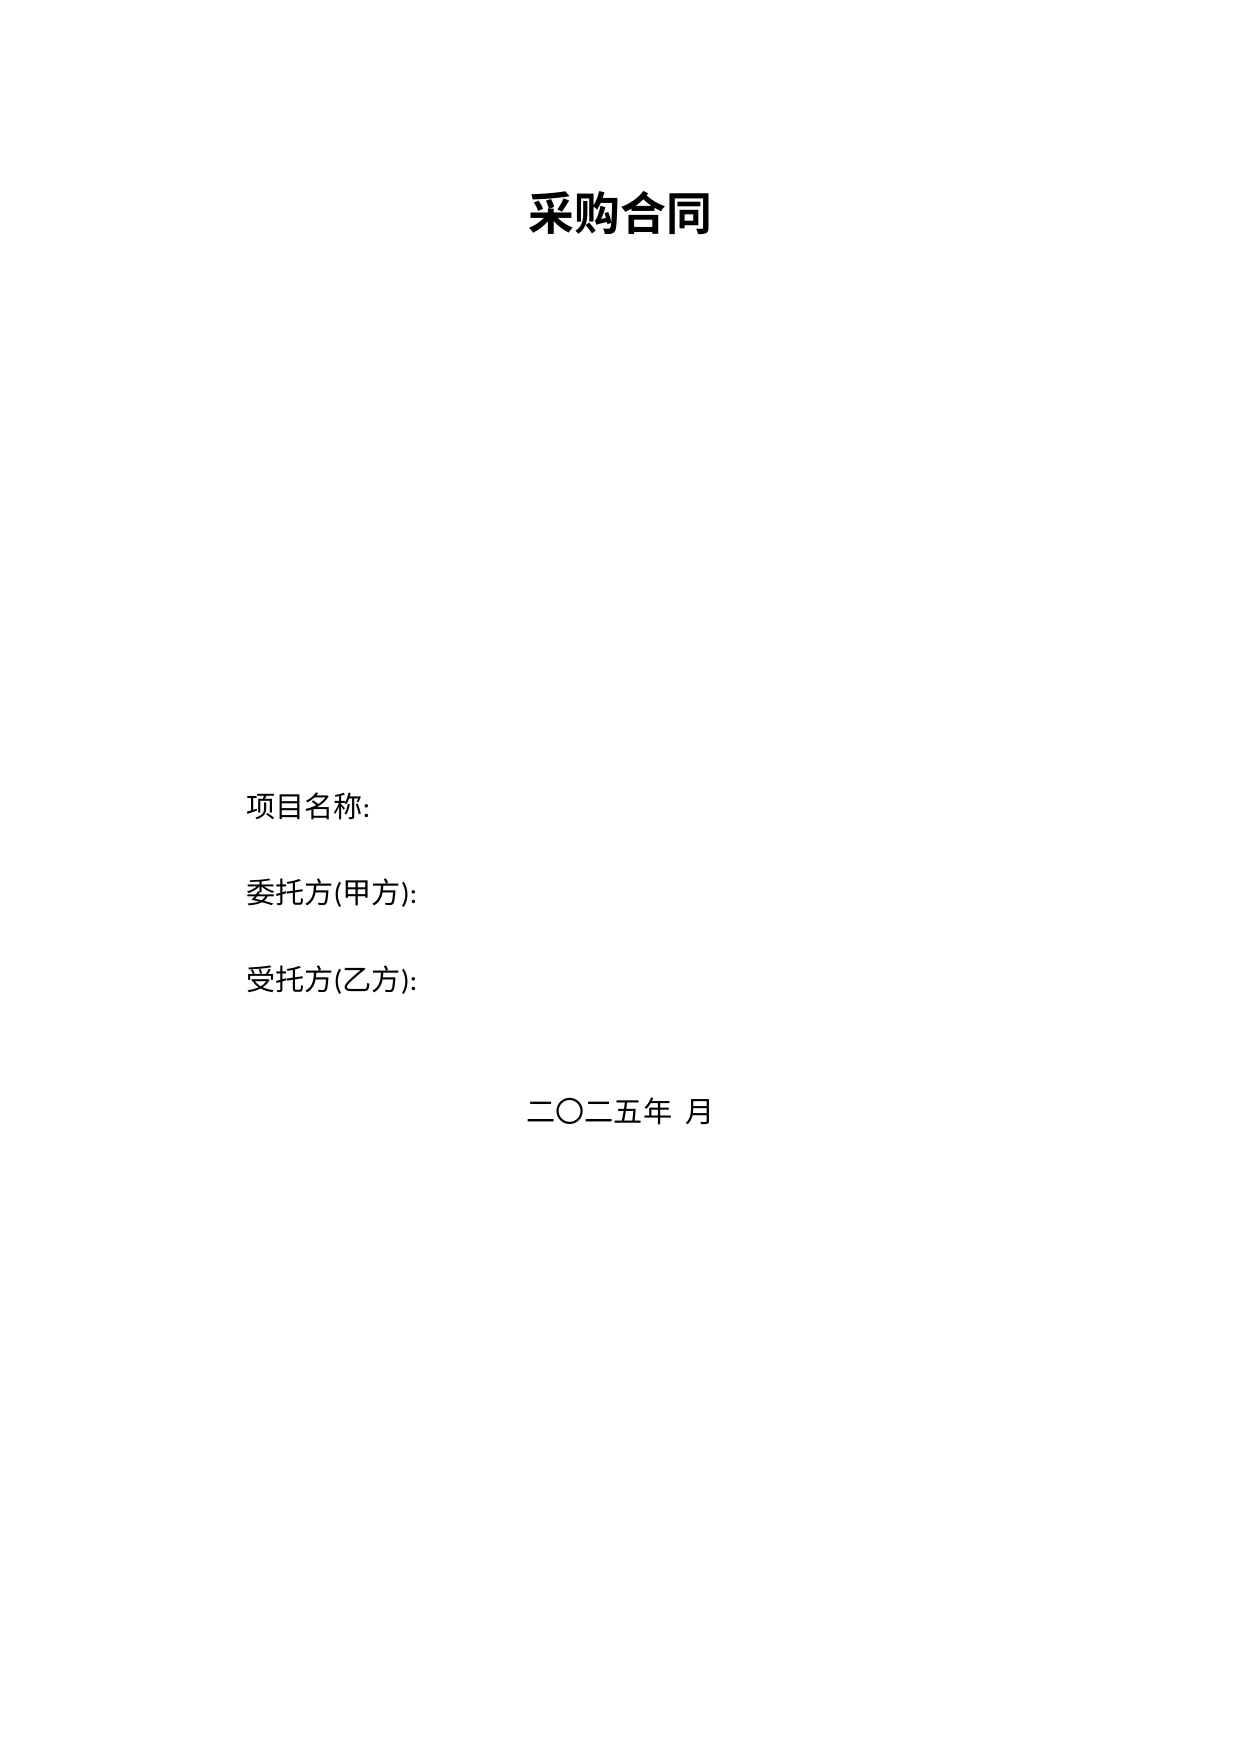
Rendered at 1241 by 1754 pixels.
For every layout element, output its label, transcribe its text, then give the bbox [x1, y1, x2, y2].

text 采购合同 [187, 162, 1053, 259]
text 委托方(甲方): [187, 859, 1053, 924]
text 项目名称: [187, 773, 1053, 838]
text 二〇二五年 月 [187, 1077, 1053, 1142]
text 受托方(乙方): [187, 945, 1053, 1010]
